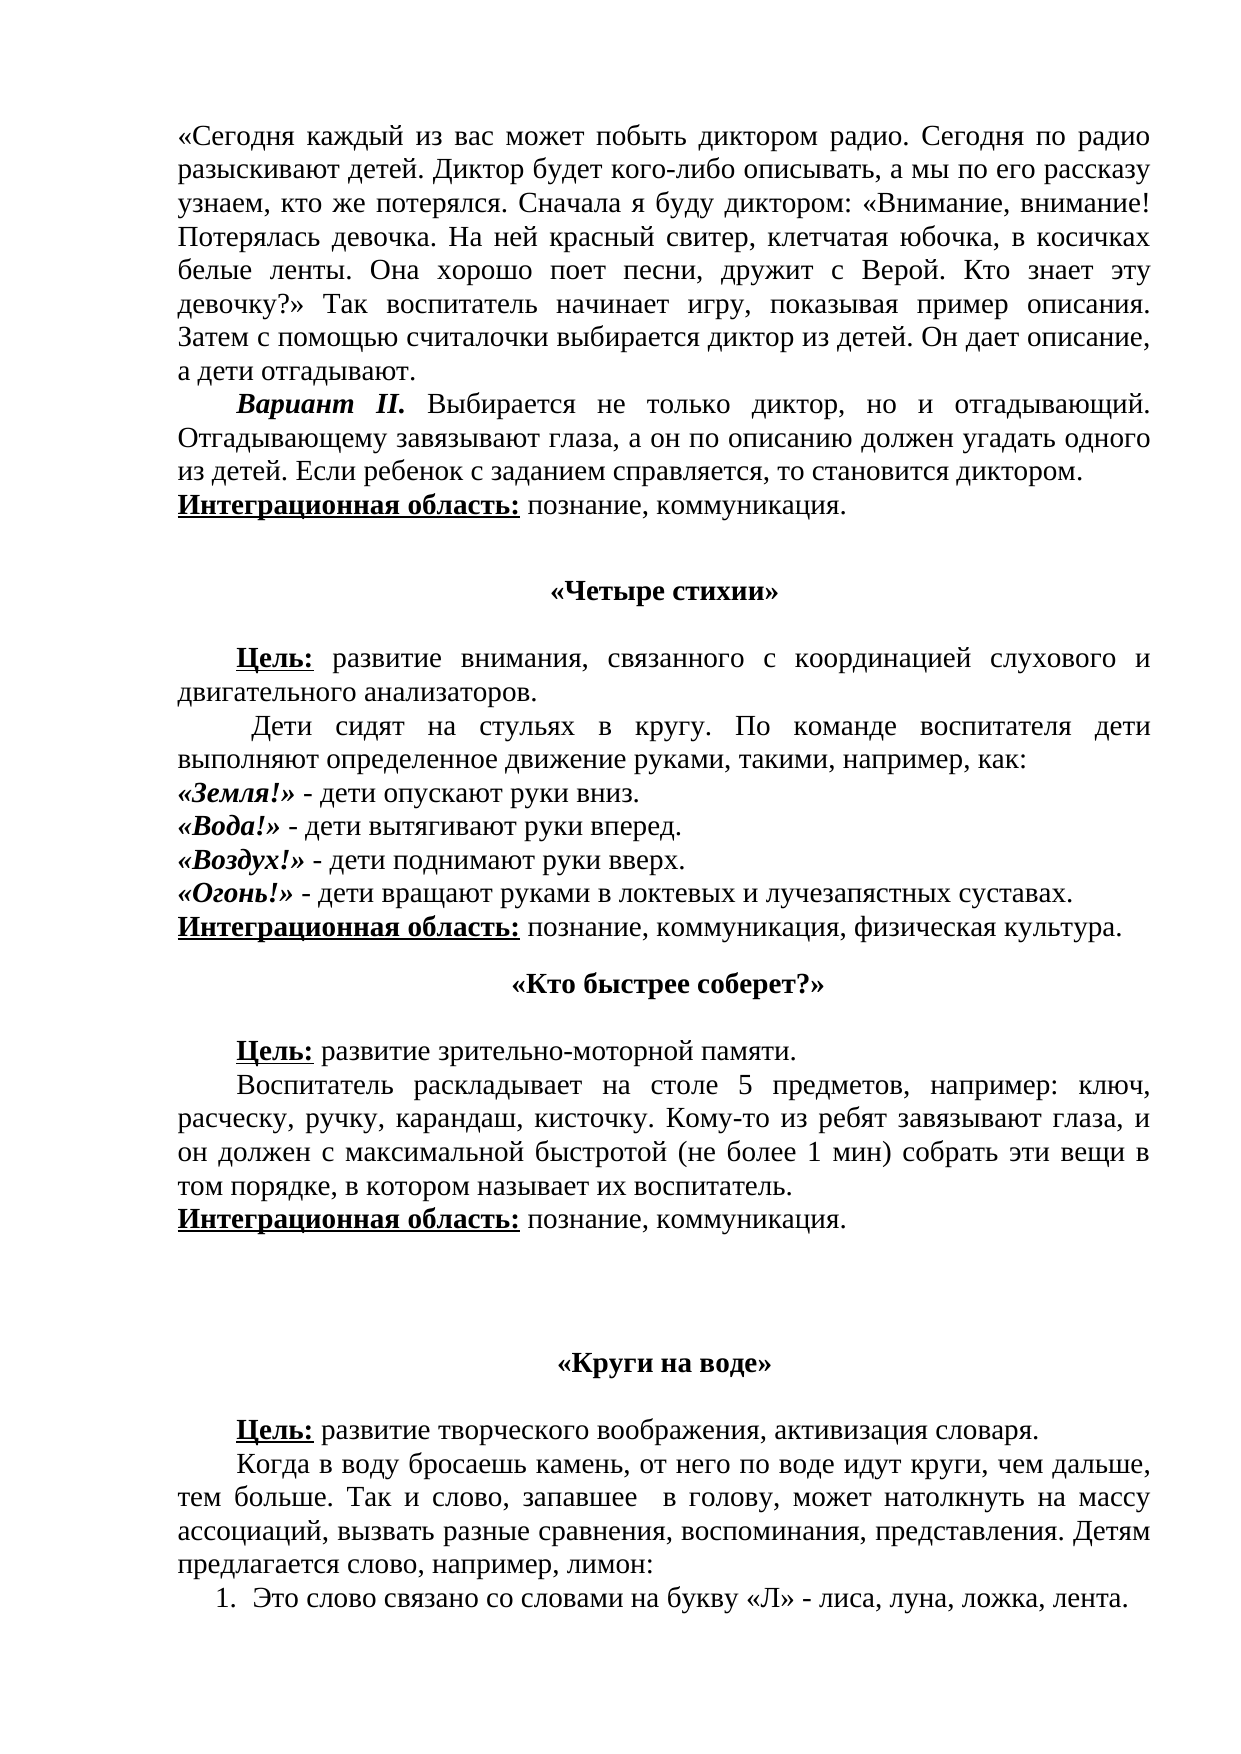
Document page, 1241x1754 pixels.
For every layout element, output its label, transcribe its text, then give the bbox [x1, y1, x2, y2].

text Интеграционная область: познание, коммуникация. [177, 1201, 1152, 1235]
text Дети сидят на стульях в кругу. По команде воспитателя дети выполняют определенное движение руками, такими, например, как: [177, 708, 1152, 775]
text «Круги на воде» [177, 1345, 1152, 1379]
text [177, 118, 1152, 386]
text Когда в воду бросаешь камень, от него по воде идут круги, чем дальше, тем больше. Так и слово, запавшее в голову, может натолкнуть на массу ассоциаций, вызвать разные сравнения, воспоминания, представления. Детям предлагается слово, например, лимон: [177, 1446, 1152, 1580]
text Интеграционная область: познание, коммуникация, физическая культура. [177, 909, 1152, 942]
list Это слово связано со словами на букву «Л» - лиса, луна, ложка, лента. [215, 1580, 1152, 1613]
text Цель: развитие внимания, связанного с координацией слухового и двигательного анализаторов. [177, 641, 1152, 708]
text Интеграционная область: познание, коммуникация. [177, 487, 1152, 521]
text «Земля!» - дети опускают руки вниз. [177, 775, 1152, 808]
text «Четыре стихии» [177, 573, 1152, 607]
text Воспитатель раскладывает на столе 5 предметов, например: ключ, расческу, ручку, карандаш, кисточку. Кому-то из ребят завязывают глаза, и он должен с максимальной быстротой (не более 1 мин) собрать эти вещи в том порядке, в котором называет их воспитатель. [177, 1067, 1152, 1201]
text «Огонь!» - дети вращают руками в локтевых и лучезапястных суставах. [177, 875, 1152, 909]
text Цель: развитие зрительно-моторной памяти. [177, 1033, 1152, 1067]
text Вариант II. Выбирается не только диктор, но и отгадывающий. Отгадывающему завязывают глаза, а он по описанию должен угадать одного из детей. Если ребенок с заданием справляется, то становится диктором. [177, 386, 1152, 487]
text Цель: развитие творческого воображения, активизация словаря. [177, 1412, 1152, 1446]
text «Воздух!» - дети поднимают руки вверх. [177, 842, 1152, 875]
text «Кто быстрее соберет?» [177, 966, 1152, 1000]
text «Вода!» - дети вытягивают руки вперед. [177, 808, 1152, 842]
